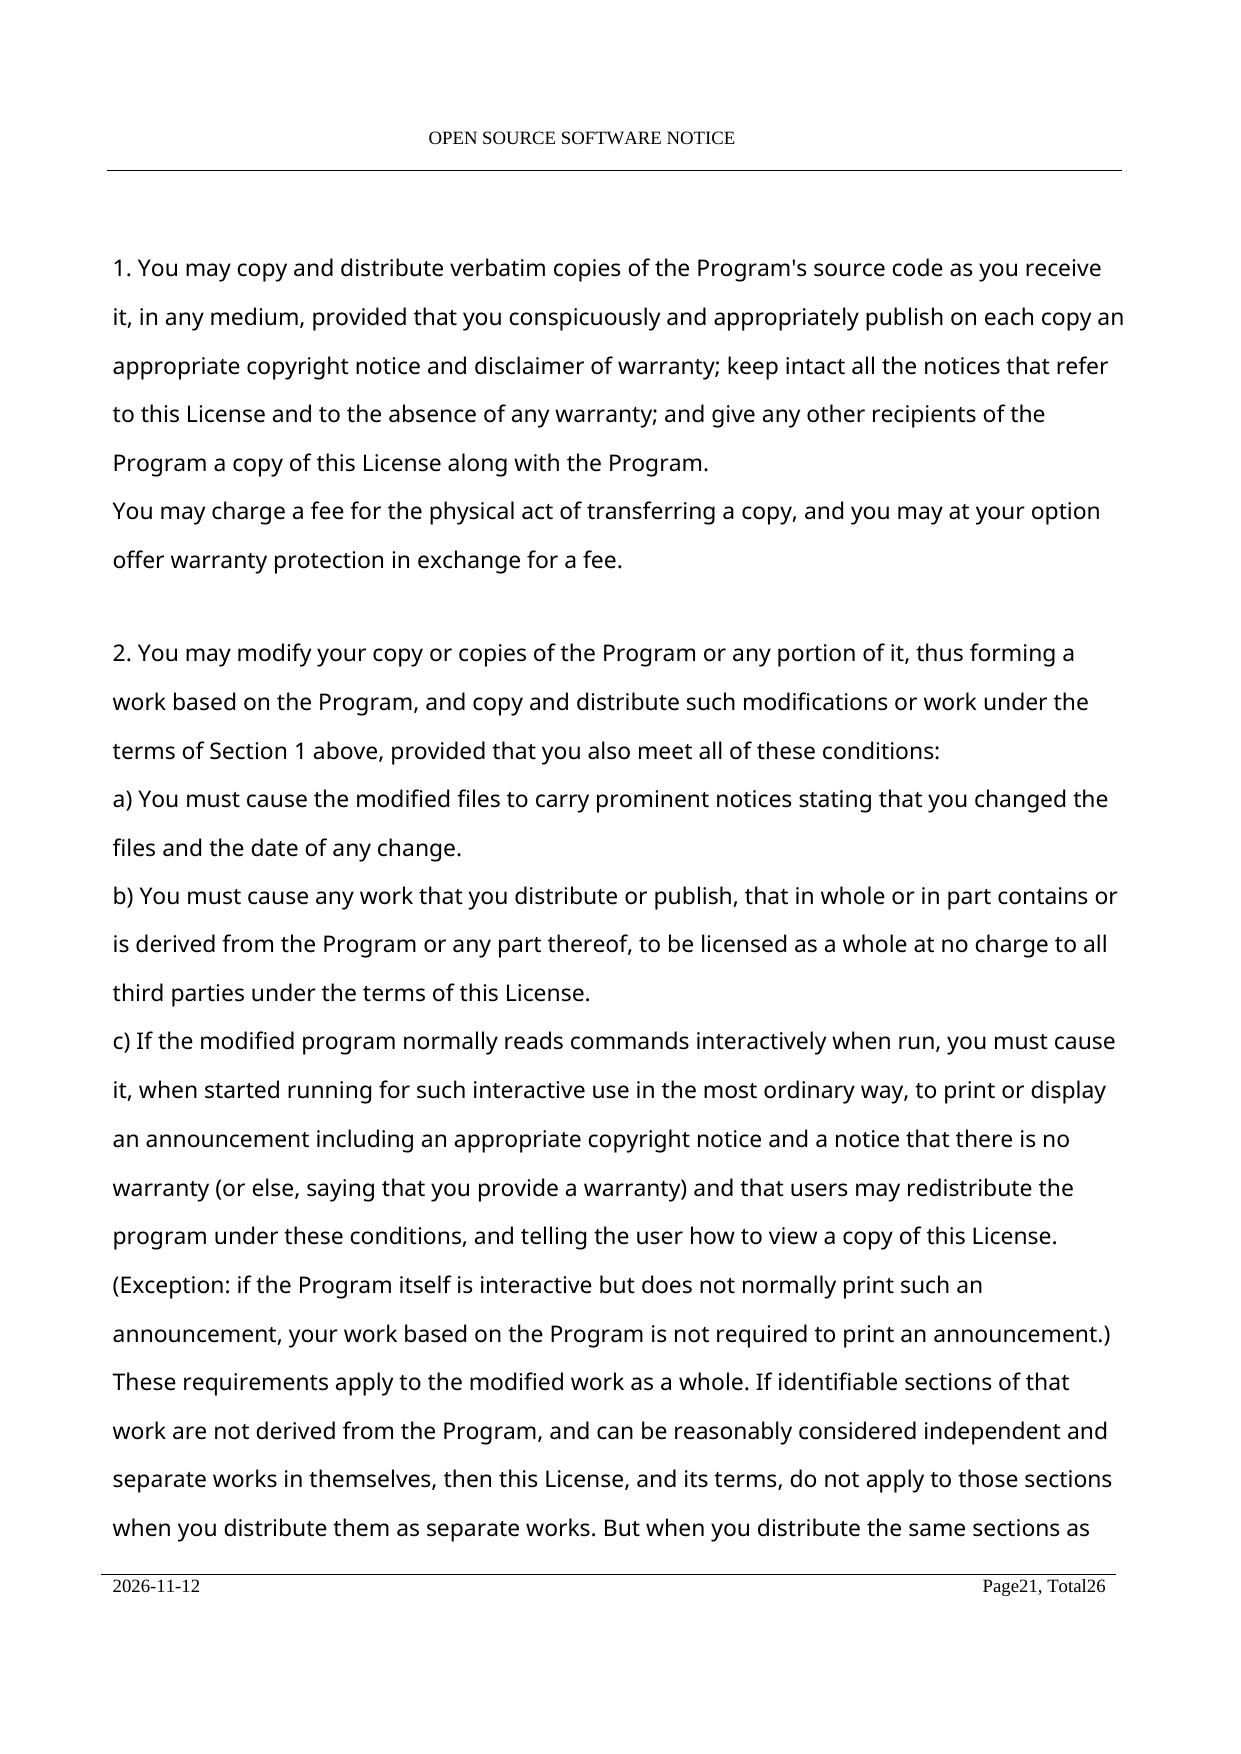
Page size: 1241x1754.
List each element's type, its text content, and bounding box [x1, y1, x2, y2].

text You may charge a fee for the physical act of transferring a copy, and you may at your option offer warranty protection in exchange for a fee. [112, 494, 1128, 576]
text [112, 1365, 1128, 1544]
text c) If the modified program normally reads commands interactively when run, you must cause it, when started running for such interactive use in the most ordinary way, to print or display an announcement including an appropriate copyright notice and a notice that there is no warranty (or else, saying that you provide a warranty) and that users may redistribute the program under these conditions, and telling the user how to view a copy of this License. (Exception: if the Program itself is interactive but does not normally print such an announcement, your work based on the Program is not required to print an announcement.) [112, 1025, 1128, 1350]
text a) You must cause the modified files to carry prominent notices stating that you changed the files and the date of any change. [112, 782, 1128, 863]
text 1. You may copy and distribute verbatim copies of the Program's source code as you receive it, in any medium, provided that you conspicuously and appropriately publish on each copy an appropriate copyright notice and disclaimer of warranty; keep intact all the notices that refer to this License and to the absence of any warranty; and give any other recipients of the Program a copy of this License along with the Program. [112, 251, 1128, 479]
text b) You must cause any work that you distribute or publish, that in whole or in part contains or is derived from the Program or any part thereof, to be licensed as a whole at no charge to all third parties under the terms of this License. [112, 879, 1128, 1009]
text 2. You may modify your copy or copies of the Program or any portion of it, thus forming a work based on the Program, and copy and distribute such modifications or work under the terms of Section 1 above, provided that you also meet all of these conditions: [112, 637, 1128, 767]
